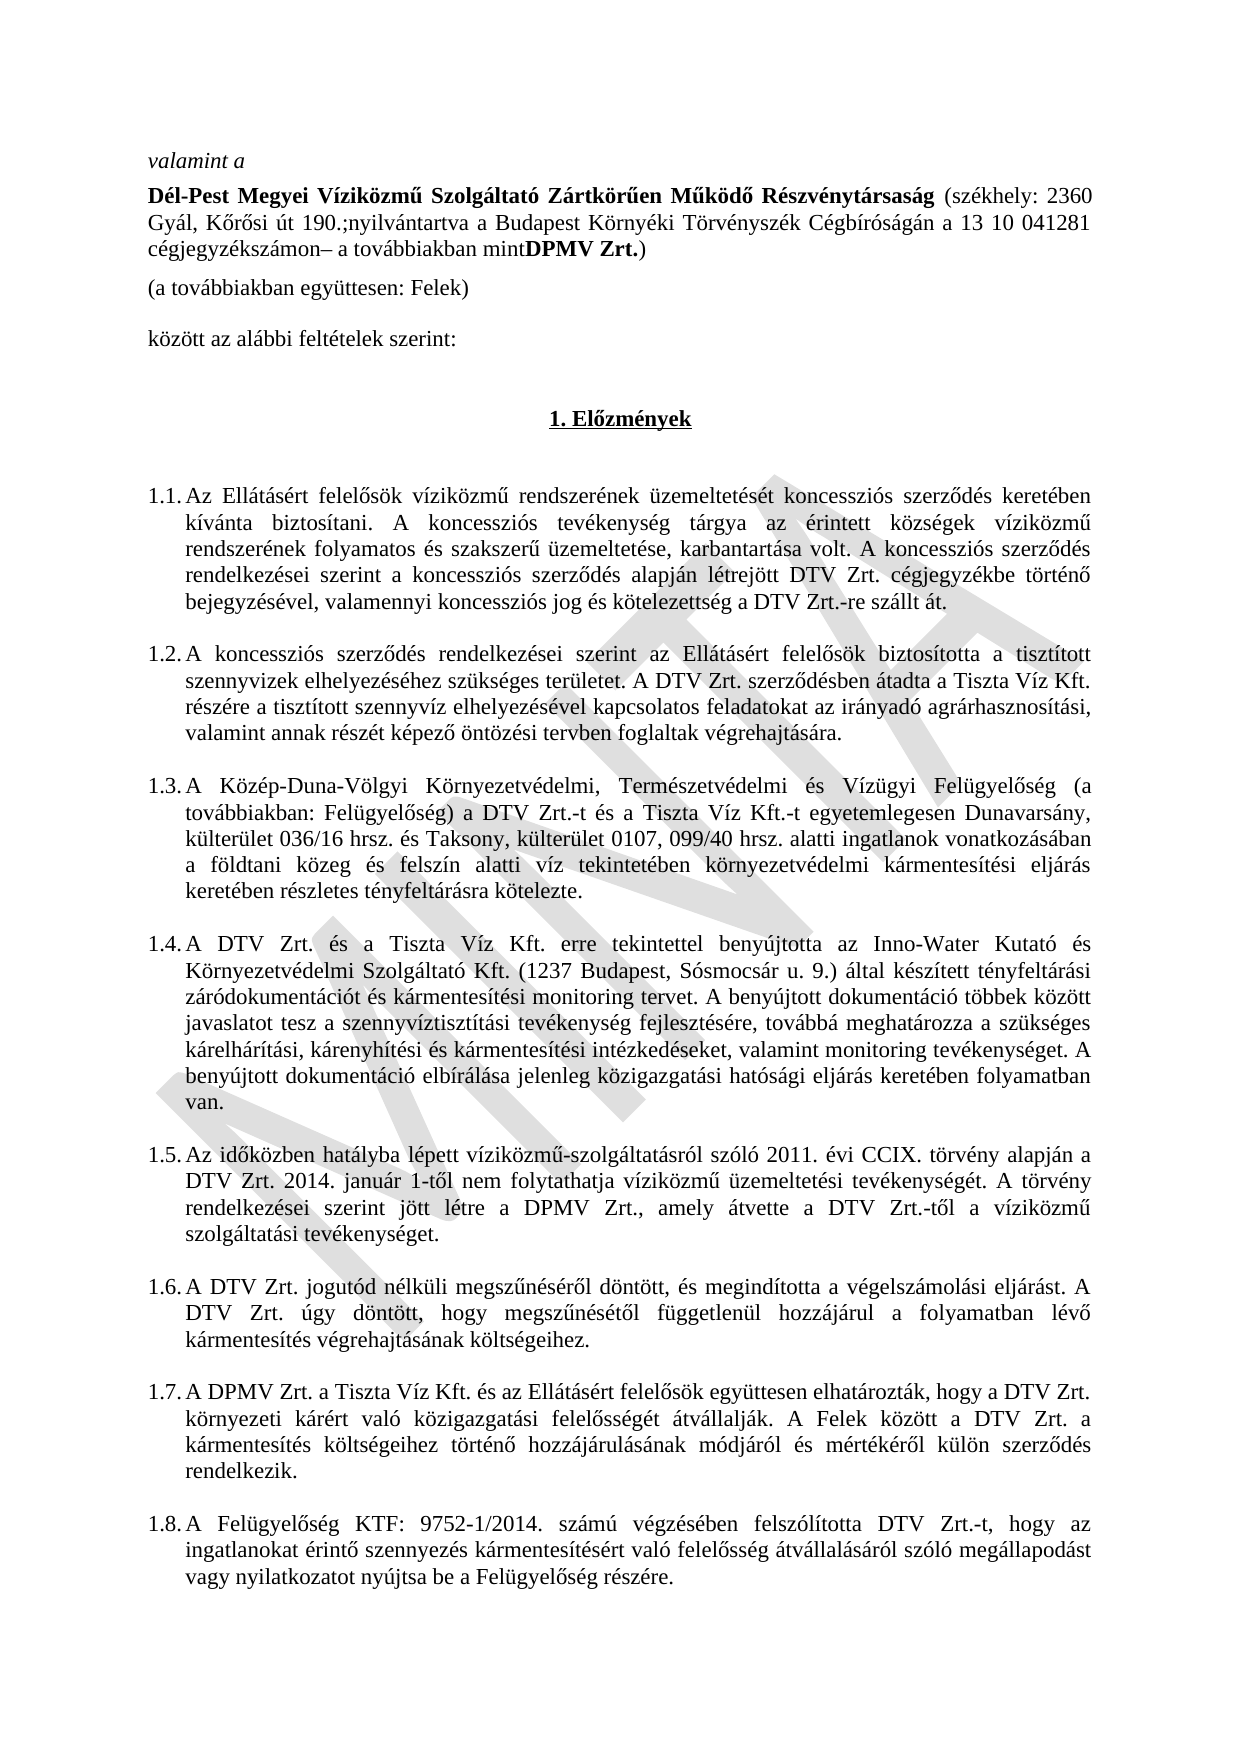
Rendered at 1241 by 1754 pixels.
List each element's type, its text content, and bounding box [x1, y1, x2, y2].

list A DTV Zrt. és a Tiszta Víz Kft. erre tekintettel benyújtotta az Inno-Water Kutató és Környezetvédelmi Szolgáltató Kft. (1237 Budapest, Sósmocsár u. 9.) által készített tényfeltárási záródokumentációt és kármentesítési monitoring tervet. A benyújtott dokumentáció többek között javaslatot tesz a szennyvíztisztítási tevékenység fejlesztésére, továbbá meghatározza a szükséges kárelhárítási, kárenyhítési és kármentesítési intézkedéseket, valamint monitoring tevékenységet. A benyújtott dokumentáció elbírálása jelenleg közigazgatási hatósági eljárás keretében folyamatban van. [148, 930, 1093, 1115]
list Az időközben hatályba lépett víziközmű-szolgáltatásról szóló 2011. évi CCIX. törvény alapján a DTV Zrt. 2014. január 1-től nem folytathatja víziközmű üzemeltetési tevékenységét. A törvény rendelkezései szerint jött létre a DPMV Zrt., amely átvette a DTV Zrt.-től a víziközmű szolgáltatási tevékenységet. [148, 1141, 1093, 1247]
list Az Ellátásért felelősök víziközmű rendszerének üzemeltetését koncessziós szerződés keretében kívánta biztosítani. A koncessziós tevékenység tárgya az érintett községek víziközmű rendszerének folyamatos és szakszerű üzemeltetése, karbantartása volt. A koncessziós szerződés rendelkezései szerint a koncessziós szerződés alapján létrejött DTV Zrt. cégjegyzékbe történő bejegyzésével, valamennyi koncessziós jog és kötelezettség a DTV Zrt.-re szállt át. [148, 482, 1093, 614]
list A Közép-Duna-Völgyi Környezetvédelmi, Természetvédelmi és Vízügyi Felügyelőség (a továbbiakban: Felügyelőség) a DTV Zrt.-t és a Tiszta Víz Kft.-t egyetemlegesen Dunavarsány, külterület 036/16 hrsz. és Taksony, külterület 0107, 099/40 hrsz. alatti ingatlanok vonatkozásában a földtani közeg és felszín alatti víz tekintetében környezetvédelmi kármentesítési eljárás keretében részletes tényfeltárásra kötelezte. [148, 772, 1093, 904]
text valamint a [148, 148, 1093, 174]
list A DTV Zrt. jogutód nélküli megszűnéséről döntött, és megindította a végelszámolási eljárást. A DTV Zrt. úgy döntött, hogy megszűnésétől függetlenül hozzájárul a folyamatban lévő kármentesítés végrehajtásának költségeihez. [148, 1273, 1093, 1352]
text Dél-Pest Megyei Víziközmű Szolgáltató Zártkörűen Működő Részvénytársaság (székhely: 2360 Gyál, Kőrősi út 190.;nyilvántartva a Budapest Környéki Törvényszék Cégbíróságán a 13 10 041281 cégjegyzékszámon– a továbbiakban mintDPMV Zrt.) [148, 182, 1093, 261]
list A DPMV Zrt. a Tiszta Víz Kft. és az Ellátásért felelősök együttesen elhatározták, hogy a DTV Zrt. környezeti kárért való közigazgatási felelősségét átvállalják. A Felek között a DTV Zrt. a kármentesítés költségeihez történő hozzájárulásának módjáról és mértékéről külön szerződés rendelkezik. [148, 1378, 1093, 1484]
text 1. Előzmények [148, 404, 1093, 431]
text (a továbbiakban együttesen: Felek) [148, 274, 1093, 300]
list A Felügyelőség KTF: 9752-1/2014. számú végzésében felszólította DTV Zrt.-t, hogy az ingatlanokat érintő szennyezés kármentesítésért való felelősség átvállalásáról szóló megállapodást vagy nyilatkozatot nyújtsa be a Felügyelőség részére. [148, 1510, 1093, 1589]
list A koncessziós szerződés rendelkezései szerint az Ellátásért felelősök biztosította a tisztított szennyvizek elhelyezéséhez szükséges területet. A DTV Zrt. szerződésben átadta a Tiszta Víz Kft. részére a tisztított szennyvíz elhelyezésével kapcsolatos feladatokat az irányadó agrárhasznosítási, valamint annak részét képező öntözési tervben foglaltak végrehajtására. [148, 640, 1093, 746]
text között az alábbi feltételek szerint: [148, 325, 1093, 352]
